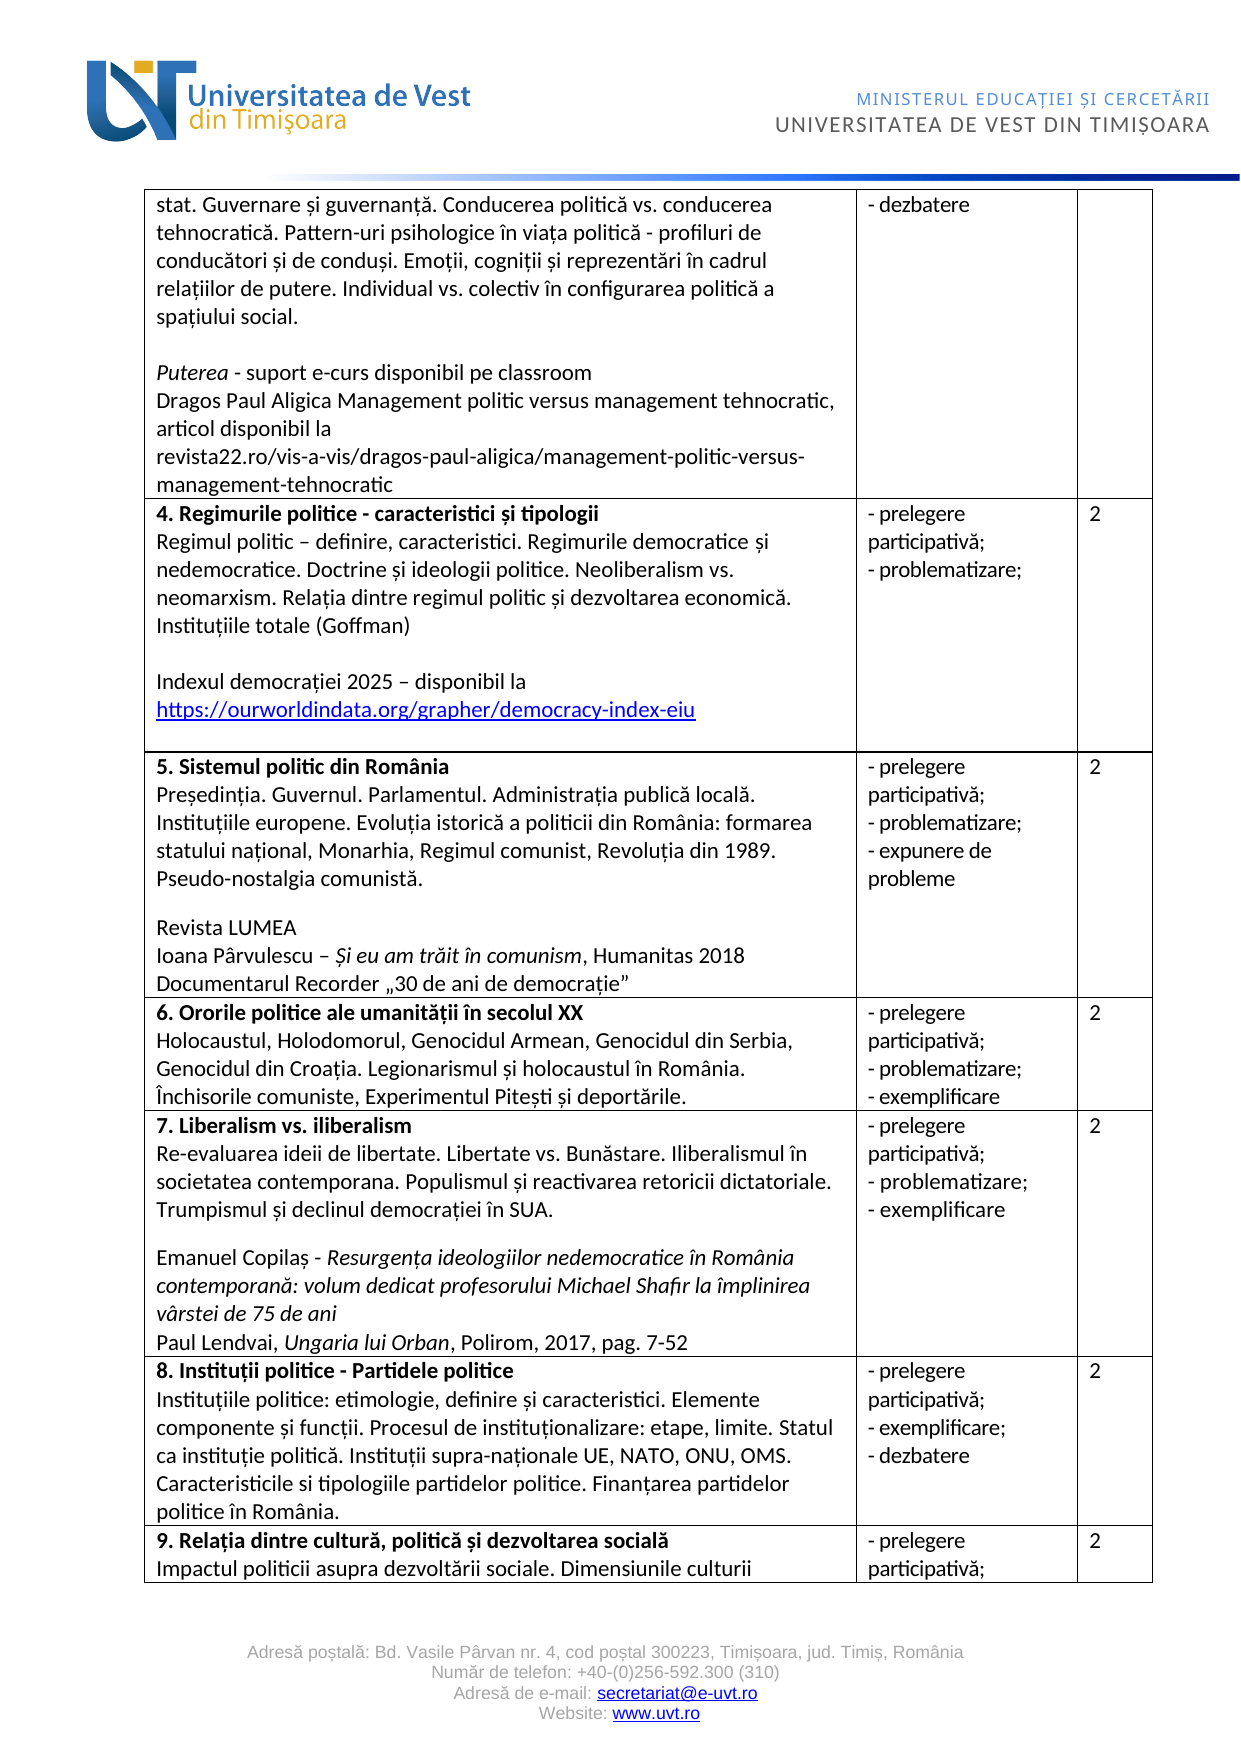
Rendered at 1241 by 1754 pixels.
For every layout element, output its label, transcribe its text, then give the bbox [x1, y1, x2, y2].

table_cell - prelegere participativă; - exemplificare; - dezbatere [857, 1357, 1077, 1525]
table_cell - prelegere participativă; - problematizare; - exemplificare [857, 1111, 1077, 1356]
table_cell 2 [1078, 1357, 1152, 1525]
picture [266, 174, 1240, 181]
table_cell 6. Ororile politice ale umanității în secolul XX Holocaustul, Holodomorul, Genocidul Armean, Genocidul din Serbia, Genocidul din Croația. Legionarismul și holocaustul în România. Închisorile comuniste, Experimentul Pitești și deportările. [145, 998, 856, 1110]
table_cell 5. Sistemul politic din România Președinția. Guvernul. Parlamentul. Administrația publică locală. Instituțiile europene. Evoluția istorică a politicii din România: formarea statului național, Monarhia, Regimul comunist, Revoluția din 1989. Pseudo-nostalgia comunistă. Revista LUMEA Ioana Pârvulescu – Și eu am trăit în comunism, Humanitas 2018 Documentarul Recorder „30 de ani de democrație” [145, 753, 856, 997]
table_cell - prelegere participativă; - problematizare; - dezbatere [857, 190, 1077, 498]
table_cell - prelegere participativă; - problematizare; [857, 499, 1077, 751]
table_cell 2 [1078, 1526, 1152, 1582]
table_cell 4 [1078, 190, 1152, 498]
table_cell 7. Liberalism vs. iliberalism Re-evaluarea ideii de libertate. Libertate vs. Bunăstare. Iliberalismul în societatea contemporana. Populismul și reactivarea retoricii dictatoriale. Trumpismul și declinul democrației în SUA. Emanuel Copilaș - Resurgența ideologiilor nedemocratice în România contemporană: volum dedicat profesorului Michael Shafir la împlinirea vârstei de 75 de ani Paul Lendvai, Ungaria lui Orban, Polirom, 2017, pag. 7-52 [145, 1111, 856, 1356]
table_cell - prelegere participativă; - problematizare; - exemplificare [857, 998, 1077, 1110]
table_cell 2 [1078, 998, 1152, 1110]
table_cell - prelegere participativă; - problematizare; - expunere de probleme [857, 753, 1077, 997]
table_cell 4. Regimurile politice - caracteristici şi tipologii Regimul politic – definire, caracteristici. Regimurile democratice şi nedemocratice. Doctrine și ideologii politice. Neoliberalism vs. neomarxism. Relația dintre regimul politic și dezvoltarea economică. Instituțiile totale (Goffman) Indexul democrației 2025 – disponibil la https://ourworldindata.org/grapher/democracy-index-eiu [145, 499, 856, 751]
table_cell 2 [1078, 499, 1152, 751]
picture [75, 30, 482, 171]
table_cell 8. Instituții politice - Partidele politice Instituţiile politice: etimologie, definire şi caracteristici. Elemente componente şi funcţii. Procesul de instituţionalizare: etape, limite. Statul ca instituţie politică. Instituții supra-naționale UE, NATO, ONU, OMS. Caracteristicile si tipologiile partidelor politice. Finanțarea partidelor politice în România. [145, 1357, 856, 1525]
table_cell 2 [1078, 1111, 1152, 1356]
table_cell - prelegere participativă; - exemplificare; - dezbatere [857, 1526, 1077, 1582]
table_cell 2 [1078, 753, 1152, 997]
